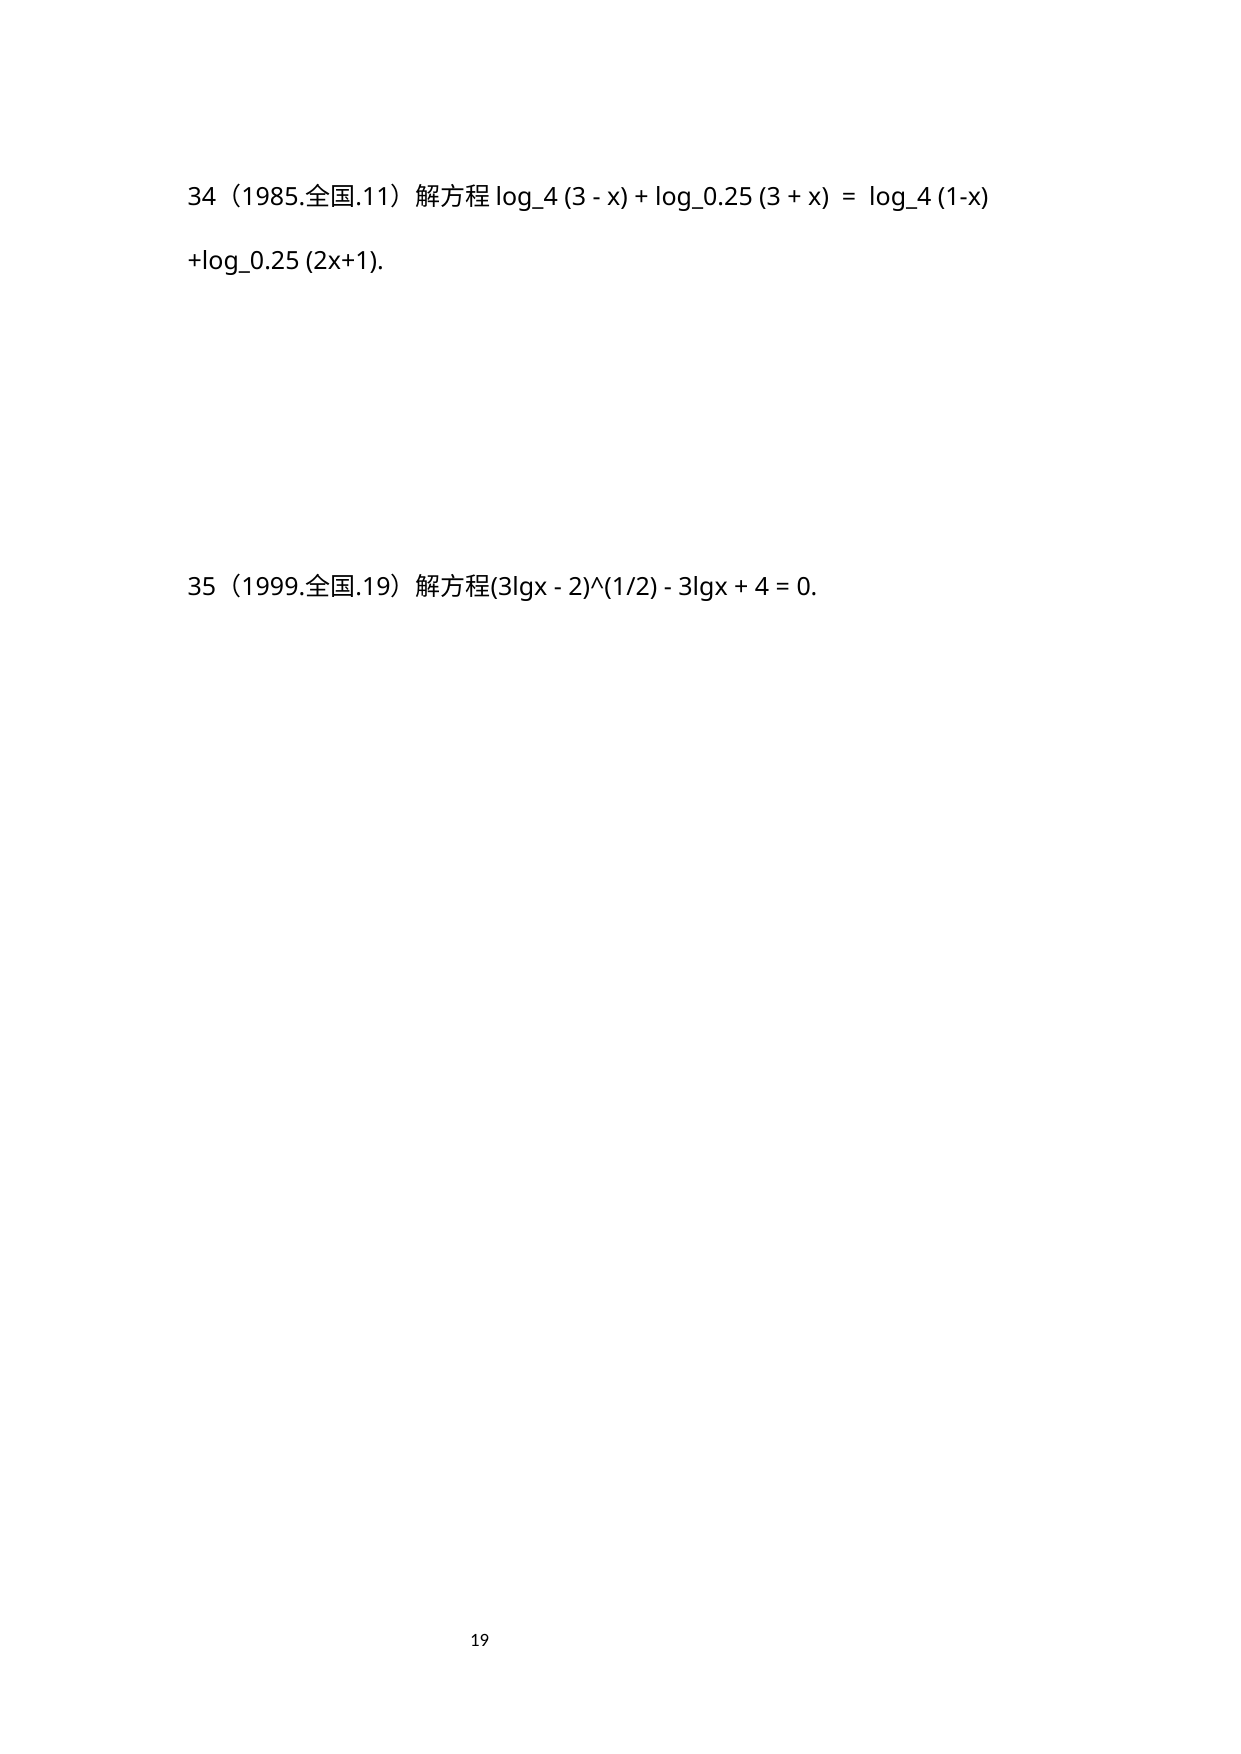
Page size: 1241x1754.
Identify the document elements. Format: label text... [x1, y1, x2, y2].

list 35（1999.全国.19）解方程(3lgx - 2)^(1/2) - 3lgx + 4 = 0. [187, 552, 1053, 617]
list 34（1985.全国.11）解方程log_4 (3 - x) + log_0.25 (3 + x) = log_4 (1-x)+log_0.25 (2x+1). [187, 162, 1053, 292]
